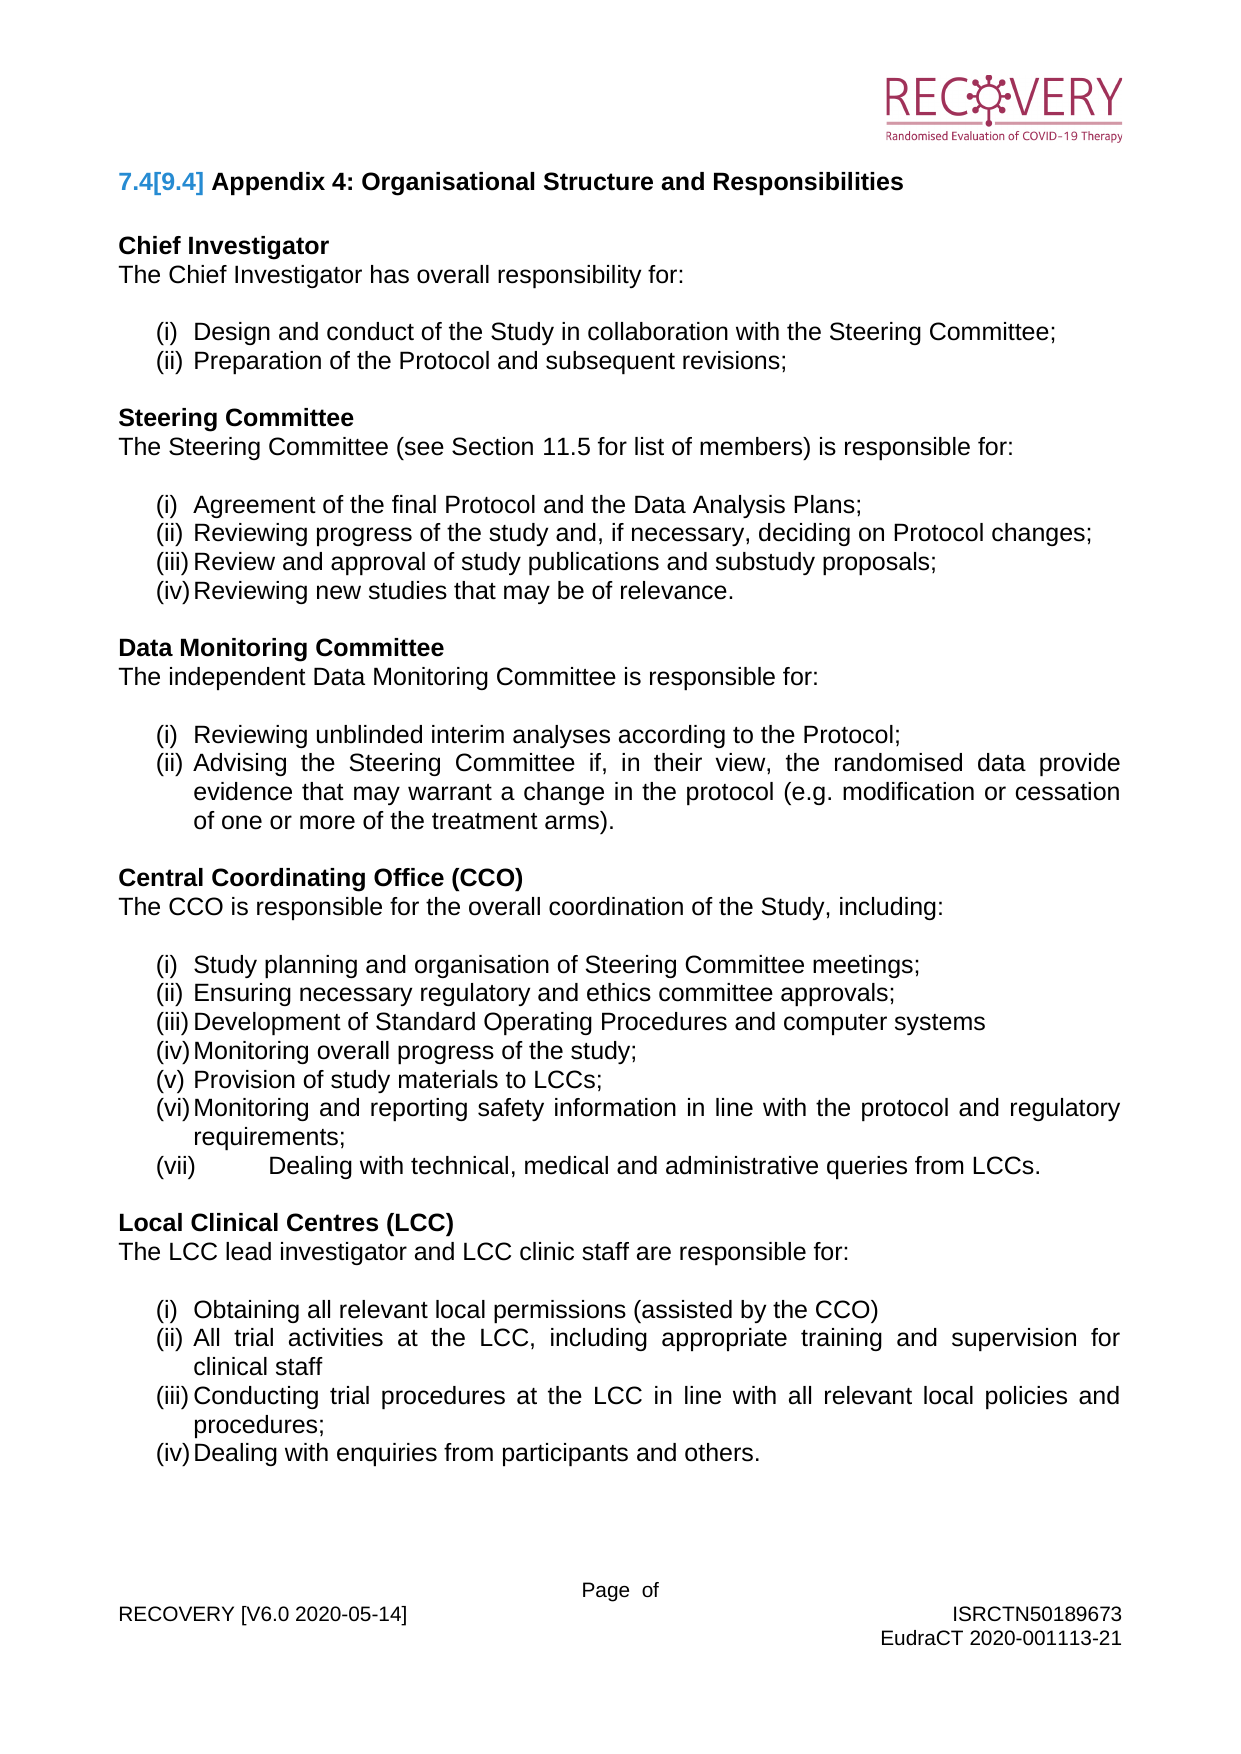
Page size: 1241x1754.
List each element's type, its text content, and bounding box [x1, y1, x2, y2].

list Advising the Steering Committee if, in their view, the randomised data provide evidence that may warrant a change in the protocol (e.g. modification or cessation of one or more of the treatment arms). [156, 748, 1122, 835]
text Chief Investigator [118, 231, 1122, 260]
text The Steering Committee (see Section 9.5 for list of members) is responsible for: [118, 432, 1122, 461]
text The LCC lead investigator and LCC clinic staff are responsible for: [118, 1237, 1122, 1266]
list Study planning and organisation of Steering Committee meetings; [156, 950, 1122, 978]
text Local Clinical Centres (LCC) [118, 1208, 1122, 1237]
list Conducting trial procedures at the LCC in line with all relevant local policies and procedures; [156, 1381, 1122, 1438]
list Ensuring necessary regulatory and ethics committee approvals; [156, 978, 1122, 1007]
list Dealing with enquiries from participants and others. [156, 1438, 1122, 1467]
list Preparation of the Protocol and subsequent revisions; [156, 346, 1122, 375]
list Agreement of the final Protocol and the Data Analysis Plans; [156, 490, 1122, 518]
picture [886, 75, 1123, 143]
list Dealing with technical, medical and administrative queries from LCCs. [156, 1151, 1122, 1180]
text Central Coordinating Office (CCO) [118, 863, 1122, 892]
list All trial activities at the LCC, including appropriate training and supervision for clinical staff [156, 1323, 1122, 1381]
list Monitoring overall progress of the study; [156, 1036, 1122, 1065]
list Monitoring and reporting safety information in line with the protocol and regulatory requirements; [156, 1093, 1122, 1151]
list Development of Standard Operating Procedures and computer systems [156, 1007, 1122, 1036]
text The independent Data Monitoring Committee is responsible for: [118, 662, 1122, 691]
text The CCO is responsible for the overall coordination of the Study, including: [118, 892, 1122, 921]
list Review and approval of study publications and substudy proposals; [156, 547, 1122, 576]
list Provision of study materials to LCCs; [156, 1065, 1122, 1093]
list Reviewing unblinded interim analyses according to the Protocol; [156, 720, 1122, 748]
subtitle Appendix 4: Organisational Structure and Responsibilities [118, 167, 1122, 196]
list Reviewing new studies that may be of relevance. [156, 576, 1122, 605]
text The Chief Investigator has overall responsibility for: [118, 260, 1122, 288]
text Data Monitoring Committee [118, 633, 1122, 662]
list Obtaining all relevant local permissions (assisted by the CCO) [156, 1295, 1122, 1323]
text Steering Committee [118, 403, 1122, 432]
list Design and conduct of the Study in collaboration with the Steering Committee; [156, 317, 1122, 346]
list Reviewing progress of the study and, if necessary, deciding on Protocol changes; [156, 518, 1122, 547]
